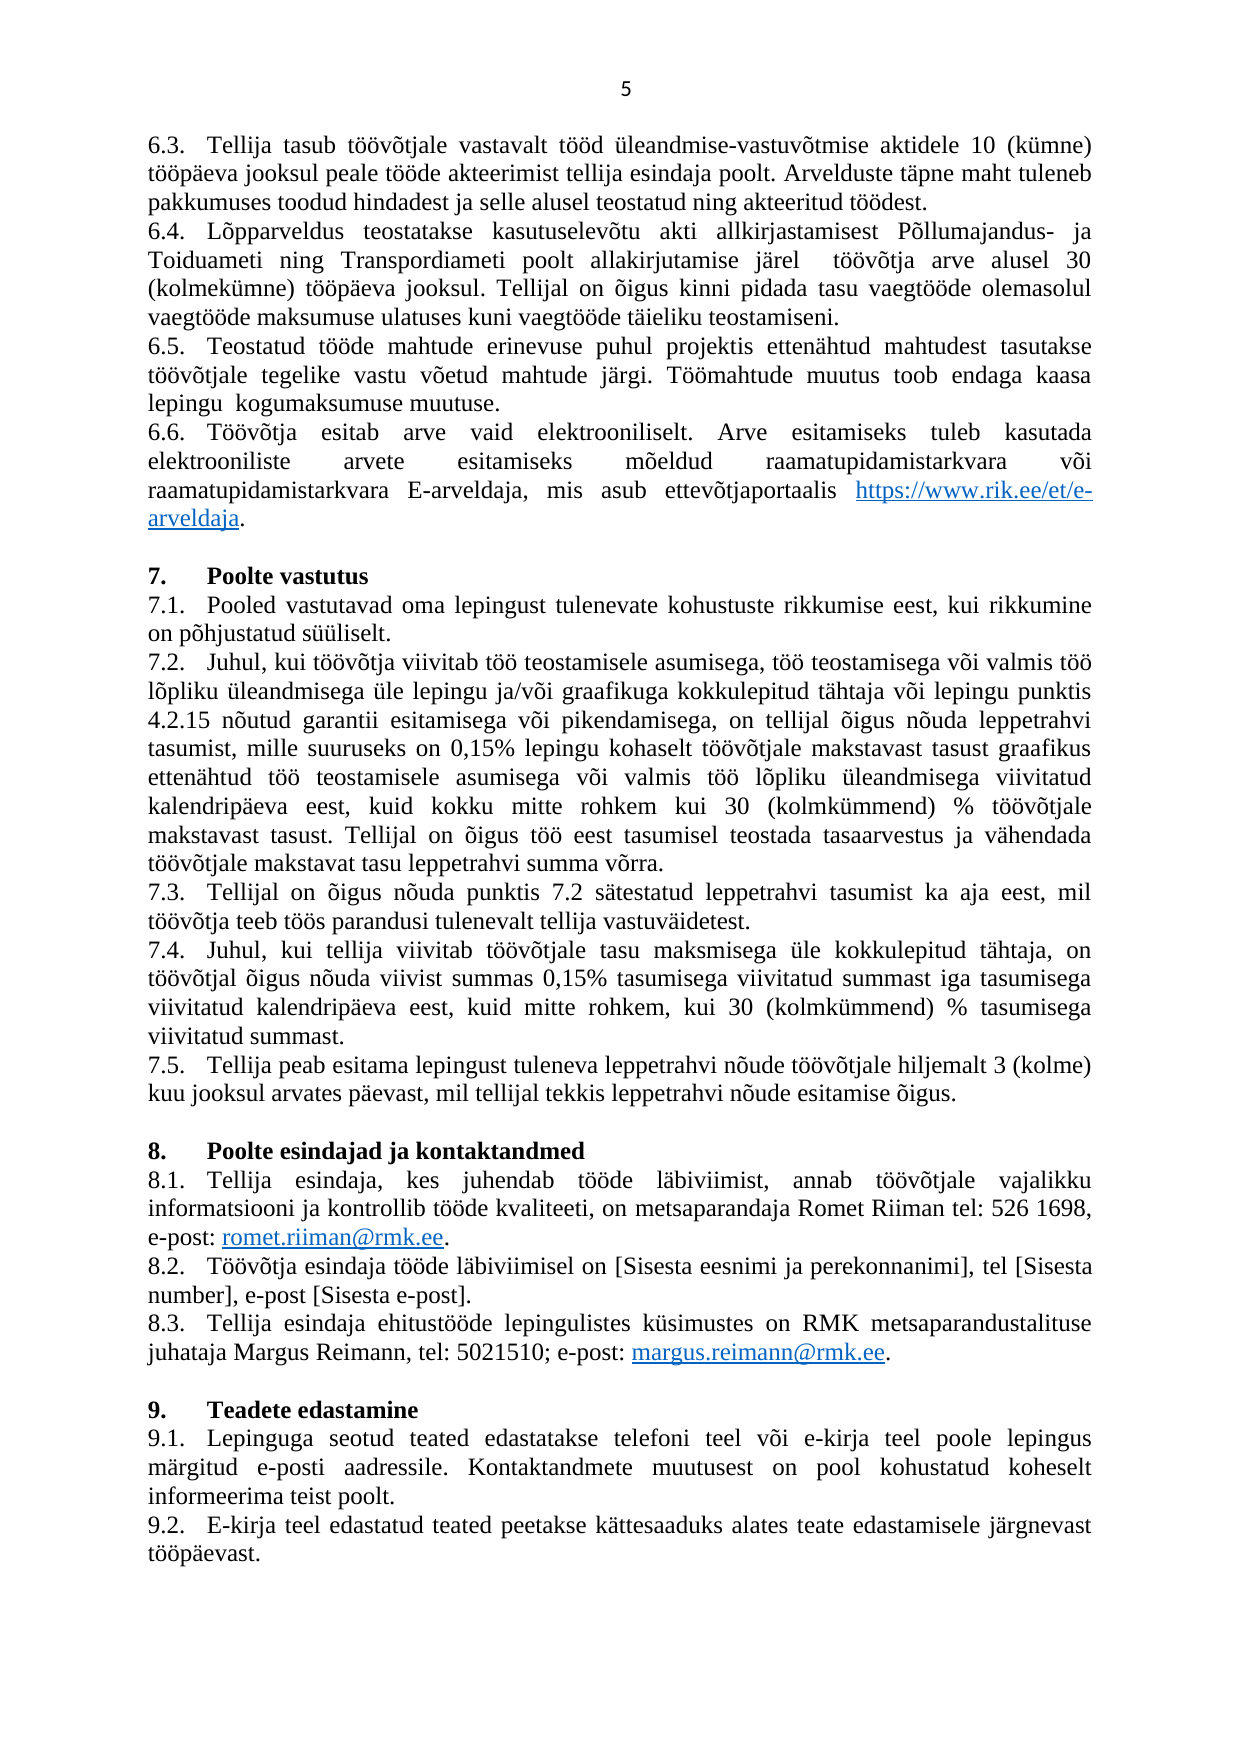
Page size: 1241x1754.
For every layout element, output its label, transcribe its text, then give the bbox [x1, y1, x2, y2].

text Tellijal on õigus nõuda punktis 7.2 sätestatud leppetrahvi tasumist ka aja eest, mil töövõtja teeb töös parandusi tulenevalt tellija vastuväidetest. [148, 877, 1093, 935]
text Teadete edastamine [148, 1395, 1093, 1423]
text Lõpparveldus teostatakse kasutuselevõtu akti allkirjastamisest Põllumajandus- ja Toiduameti ning Transpordiameti poolt allakirjutamise järel töövõtja arve alusel 30 (kolmekümne) tööpäeva jooksul. Tellijal on õigus kinni pidada tasu vaegtööde olemasolul vaegtööde maksumuse ulatuses kuni vaegtööde täieliku teostamiseni. [148, 216, 1093, 331]
text Juhul, kui töövõtja viivitab töö teostamisele asumisega, töö teostamisega või valmis töö lõpliku üleandmisega üle lepingu ja/või graafikuga kokkulepitud tähtaja või lepingu punktis 4.2.15 nõutud garantii esitamisega või pikendamisega, on tellijal õigus nõuda leppetrahvi tasumist, mille suuruseks on 0,15% lepingu kohaselt töövõtjale makstavast tasust graafikus ettenähtud töö teostamisele asumisega või valmis töö lõpliku üleandmisega viivitatud kalendripäeva eest, kuid kokku mitte rohkem kui 30 (kolmkümmend) % töövõtjale makstavast tasust. Tellijal on õigus töö eest tasumisel teostada tasaarvestus ja vähendada töövõtjale makstavat tasu leppetrahvi summa võrra. [148, 647, 1093, 877]
text Pooled vastutavad oma lepingust tulenevate kohustuste rikkumise eest, kui rikkumine on põhjustatud süüliselt. [148, 590, 1093, 647]
text Tellija tasub töövõtjale vastavalt tööd üleandmise-vastuvõtmise aktidele 10 (kümne) tööpäeva jooksul peale tööde akteerimist tellija esindaja poolt. Arvelduste täpne maht tuleneb pakkumuses toodud hindadest ja selle alusel teostatud ning akteeritud töödest. [148, 130, 1093, 216]
text Tellija esindaja, kes juhendab tööde läbiviimist, annab töövõtjale vajalikku informatsiooni ja kontrollib tööde kvaliteeti, on metsaparandaja Romet Riiman tel: 526 1698, e-post: romet.riiman@rmk.ee. [148, 1165, 1093, 1251]
text Lepinguga seotud teated edastatakse telefoni teel või e-kirja teel poole lepingus märgitud e-posti aadressile. Kontaktandmete muutusest on pool kohustatud koheselt informeerima teist poolt. [148, 1423, 1093, 1510]
text E-kirja teel edastatud teated peetakse kättesaaduks alates teate edastamisele järgnevast tööpäevast. [148, 1510, 1093, 1567]
text Tellija esindaja ehitustööde lepingulistes küsimustes on RMK metsaparandustalituse juhataja Margus Reimann, tel: 5021510; e-post: margus.reimann@rmk.ee. [148, 1308, 1093, 1366]
text Töövõtja esindaja tööde läbiviimisel on tel , e-post [148, 1251, 1093, 1308]
text Poolte esindajad ja kontaktandmed [148, 1136, 1093, 1165]
text Poolte vastutus [148, 561, 1093, 590]
text Juhul, kui tellija viivitab töövõtjale tasu maksmisega üle kokkulepitud tähtaja, on töövõtjal õigus nõuda viivist summas 0,15% tasumisega viivitatud summast iga tasumisega viivitatud kalendripäeva eest, kuid mitte rohkem, kui 30 (kolmkümmend) % tasumisega viivitatud summast. [148, 935, 1093, 1050]
text Teostatud tööde mahtude erinevuse puhul projektis ettenähtud mahtudest tasutakse töövõtjale tegelike vastu võetud mahtude järgi. Töömahtude muutus toob endaga kaasa lepingu kogumaksumuse muutuse. [148, 331, 1093, 417]
text Töövõtja esitab arve vaid elektrooniliselt. Arve esitamiseks tuleb kasutada elektrooniliste arvete esitamiseks mõeldud raamatupidamistarkvara või raamatupidamistarkvara E-arveldaja, mis asub ettevõtjaportaalis https://www.rik.ee/et/e-arveldaja. [148, 417, 1093, 532]
text Tellija peab esitama lepingust tuleneva leppetrahvi nõude töövõtjale hiljemalt 3 (kolme) kuu jooksul arvates päevast, mil tellijal tekkis leppetrahvi nõude esitamise õigus. [148, 1050, 1093, 1107]
